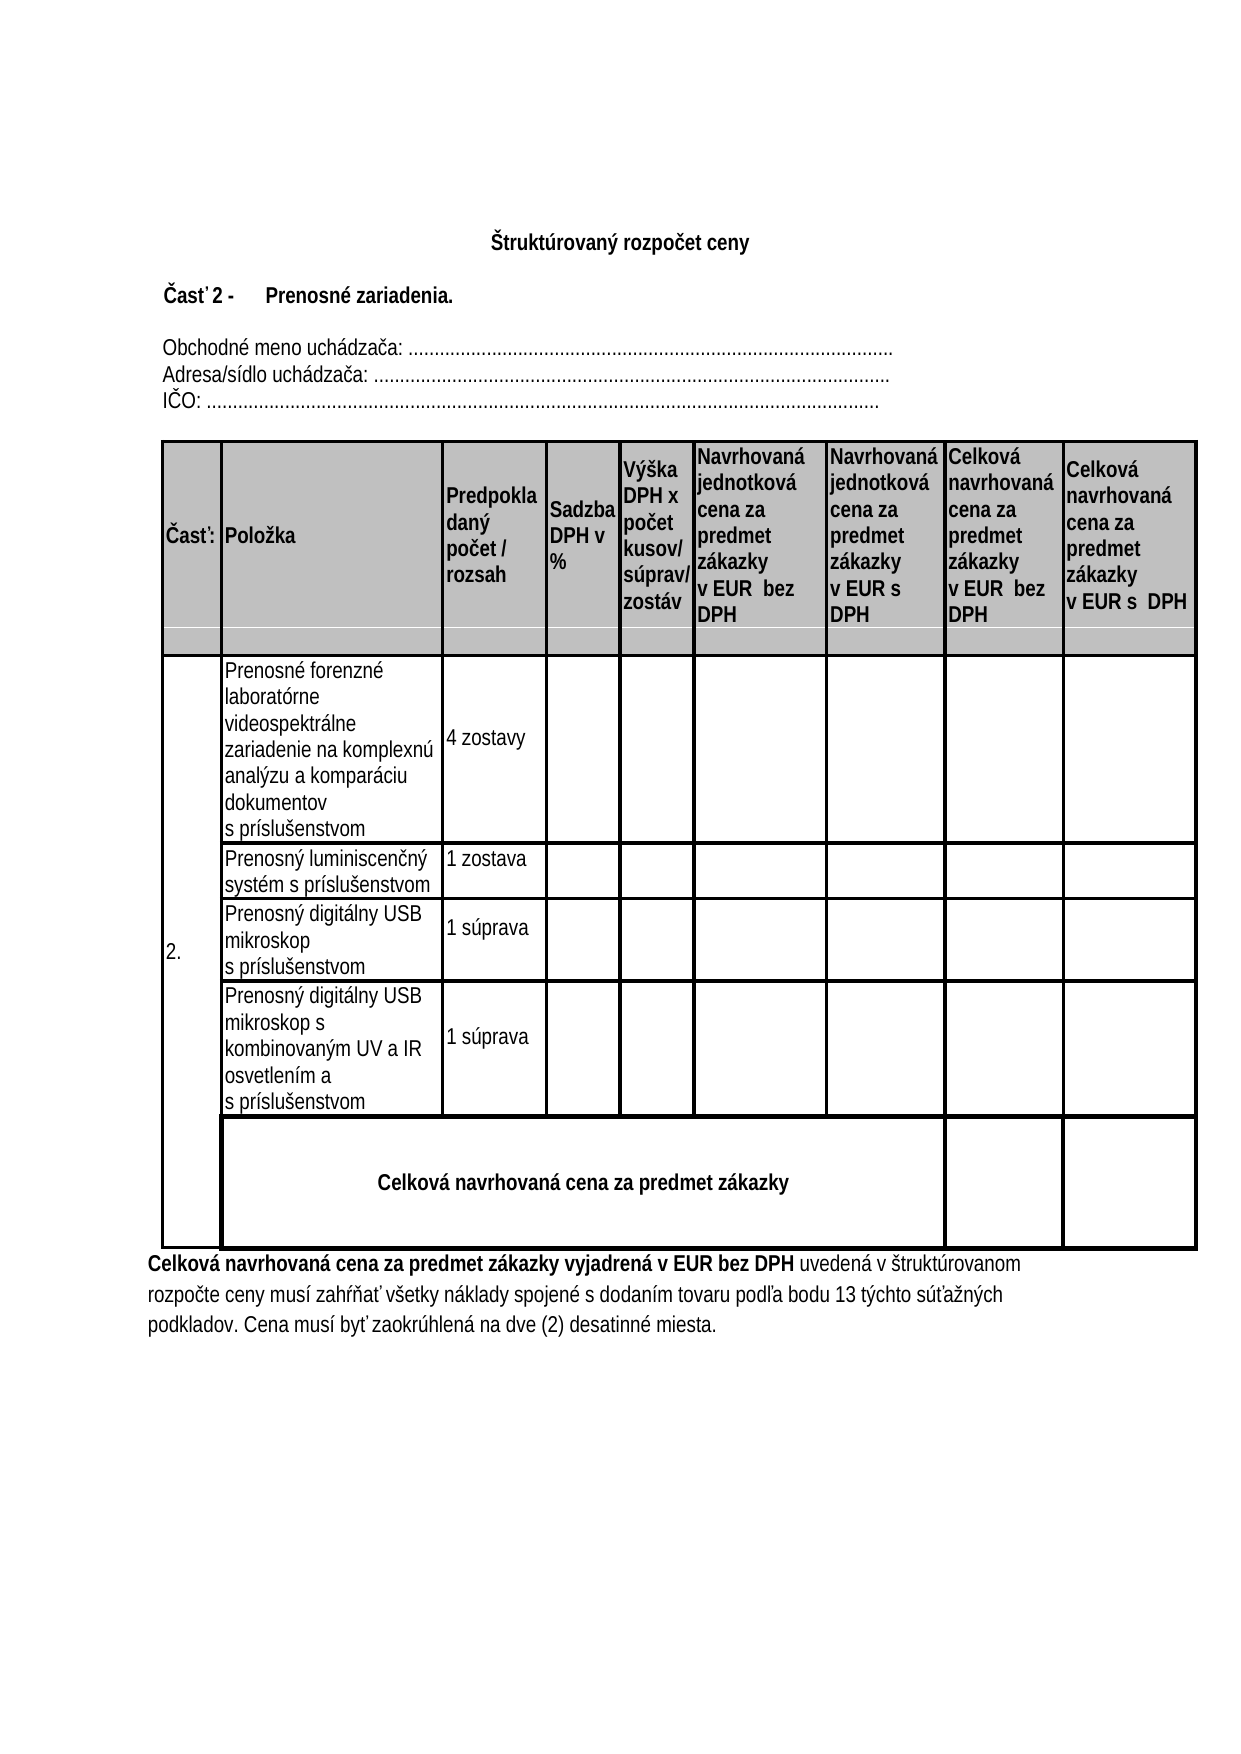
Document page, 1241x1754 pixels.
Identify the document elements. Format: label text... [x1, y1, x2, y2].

table_header Navrhovaná jednotková cena za predmet zákazky v EUR s DPH [828, 443, 943, 627]
table_header Položka [223, 443, 441, 627]
table_cell [223, 628, 441, 654]
table_cell [947, 1119, 1061, 1246]
table_cell [622, 983, 692, 1114]
table_cell [828, 900, 943, 979]
table_cell 1 súprava [444, 900, 545, 979]
table_cell [444, 628, 545, 654]
table_cell [947, 845, 1062, 897]
table_cell [947, 900, 1062, 979]
table_cell [947, 628, 1062, 654]
table_cell 4 zostavy [444, 657, 545, 841]
table_header Predpokladaný počet / rozsah [444, 443, 545, 627]
table_cell [828, 657, 943, 841]
text Celková navrhovaná cena za predmet zákazky vyjadrená v EUR bez DPH uvedená v štruktúrovanom rozpočte ceny musí zahŕňať všetky náklady spojené s dodaním tovaru podľa bodu 13 týchto súťažných podkladov. Cena musí byť zaokrúhlená na dve (2) desatinné miesta. [148, 1250, 1093, 1337]
text IČO: ................................................................................................................................. [148, 387, 1093, 413]
text Adresa/sídlo uchádzača: ................................................................................................... [148, 361, 1093, 387]
table_cell [164, 628, 220, 654]
table_cell [1065, 983, 1194, 1114]
table_cell [947, 657, 1062, 841]
table_cell [622, 628, 692, 654]
table_cell [696, 845, 825, 897]
table_header Sadzba DPH v % [548, 443, 618, 627]
table_cell [828, 845, 943, 897]
table_cell [1065, 900, 1194, 979]
table_cell Prenosný digitálny USB mikroskop s kombinovaným UV a IR osvetlením a s príslušenstvom [223, 983, 441, 1114]
table_cell [622, 845, 692, 897]
table_cell Prenosný digitálny USB mikroskop s príslušenstvom [223, 900, 441, 979]
table_cell [1065, 628, 1194, 654]
table_cell [622, 657, 692, 841]
table_cell [622, 900, 692, 979]
text Štruktúrovaný rozpočet ceny [148, 229, 1093, 255]
table_cell [548, 657, 618, 841]
text Časť 2 - Prenosné zariadenia. [148, 282, 1093, 308]
table_cell [548, 900, 618, 979]
table_cell 1 súprava [444, 983, 545, 1114]
table_header Časť: [164, 443, 220, 627]
table_cell [1065, 845, 1194, 897]
table_cell [947, 983, 1062, 1114]
table_header Celková navrhovaná cena za predmet zákazky v EUR bez DPH [947, 443, 1062, 627]
table_cell [1065, 1119, 1194, 1246]
table_header Výška DPH x počet kusov/ súprav/zostáv [622, 443, 692, 627]
table_header Navrhovaná jednotková cena za predmet zákazky v EUR bez DPH [696, 443, 825, 627]
table_cell [828, 628, 943, 654]
table_cell [548, 983, 618, 1114]
table_cell Celková navrhovaná cena za predmet zákazky [224, 1119, 943, 1246]
table_cell 1 zostava [444, 845, 545, 897]
table_header Celková navrhovaná cena za predmet zákazky v EUR s DPH [1065, 443, 1194, 627]
table_cell 2. [164, 657, 220, 1246]
table_cell [1065, 657, 1194, 841]
table_cell [548, 845, 618, 897]
table_cell [696, 900, 825, 979]
text Obchodné meno uchádzača: ............................................................................................. [162, 334, 1093, 361]
table_cell Prenosné forenzné laboratórne videospektrálne zariadenie na komplexnú analýzu a komparáciu dokumentov s príslušenstvom [223, 657, 441, 841]
table_cell [696, 983, 825, 1114]
table_cell [548, 628, 618, 654]
table_cell [696, 628, 825, 654]
table_cell Prenosný luminiscenčný systém s príslušenstvom [223, 845, 441, 897]
table_cell [696, 657, 825, 841]
table_cell [828, 983, 943, 1114]
